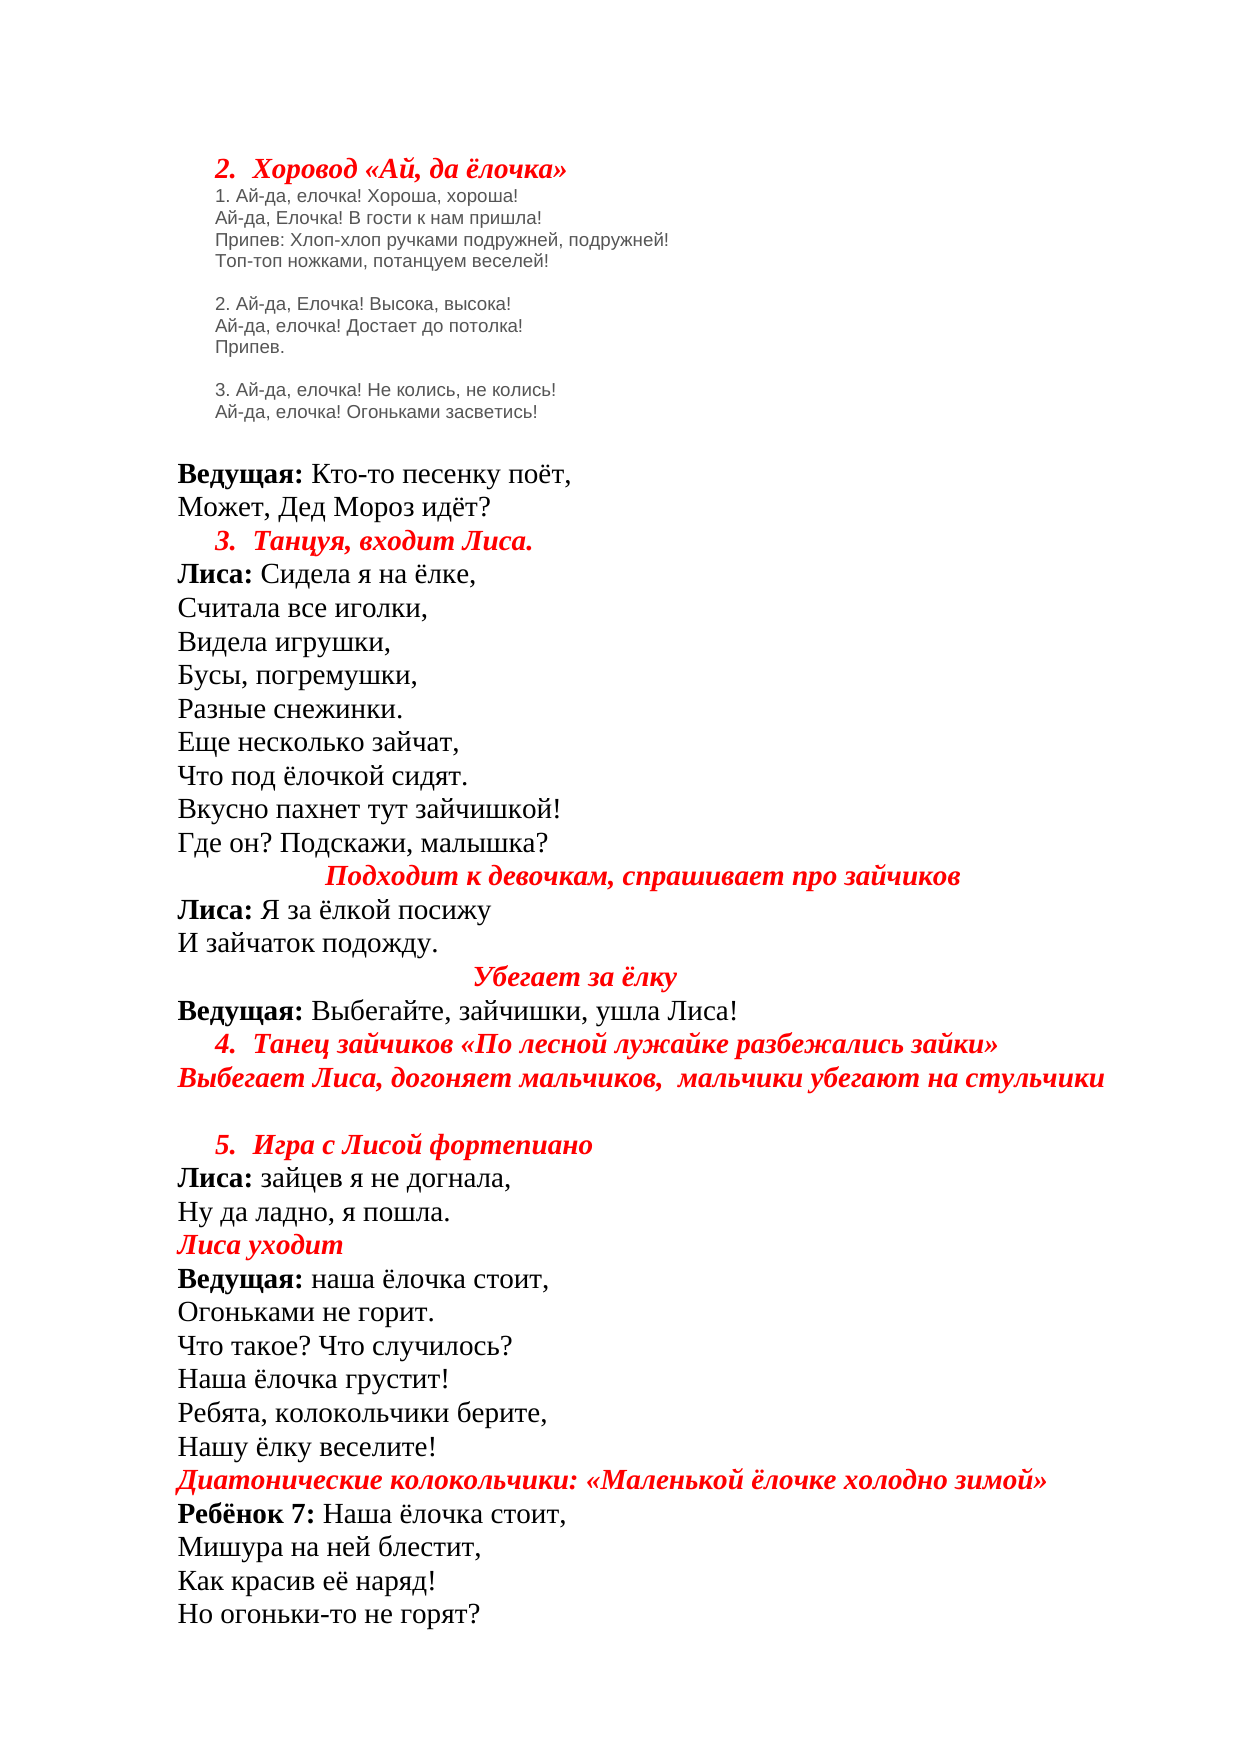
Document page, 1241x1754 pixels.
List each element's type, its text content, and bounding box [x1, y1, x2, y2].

text Что такое? Что случилось? [177, 1328, 1152, 1362]
text Лиса уходит [177, 1227, 1152, 1261]
text Как красив её наряд! Но огоньки-то не горят? [177, 1563, 1152, 1630]
text Считала все иголки, [177, 590, 1152, 624]
text Огоньками не горит. [177, 1294, 1152, 1328]
text Еще несколько зайчат, [177, 724, 1152, 758]
text И зайчаток подожду. [177, 926, 1152, 959]
list Танец зайчиков «По лесной лужайке разбежались зайки» [215, 1026, 1152, 1060]
text Ребята, колокольчики берите, [177, 1395, 1152, 1429]
text Ребёнок 7: Наша ёлочка стоит, [177, 1496, 1152, 1529]
text Мишура на ней блестит, [177, 1529, 1152, 1563]
text Ведущая: наша ёлочка стоит, [177, 1261, 1152, 1294]
text Лиса: Я за ёлкой посижу [177, 892, 1152, 926]
text Ведущая: Кто-то песенку поёт, [177, 456, 1152, 489]
list Хоровод «Ай, да ёлочка» [215, 152, 1152, 185]
text Видела игрушки, [177, 624, 1152, 657]
text Вкусно пахнет тут зайчишкой! [177, 791, 1152, 825]
list Игра с Лисой фортепиано [215, 1127, 1152, 1160]
text 1. Ай-да, елочка! Хороша, хороша! Ай-да, Елочка! В гости к нам пришла! Припев: Хлоп-хлоп ручками подружней, подружней! Топ-топ ножками, потанцуем веселей! 2. Ай-да, Елочка! Высока, высока! Ай-да, елочка! Достает до потолка! Припев. 3. Ай-да, елочка! Не колись, не колись! Ай-да, елочка! Огоньками засветись! [215, 185, 1152, 422]
text Выбегает Лиса, догоняет мальчиков, мальчики убегают на стульчики [177, 1060, 1152, 1093]
text Лиса: зайцев я не догнала, [177, 1160, 1152, 1194]
text Наша ёлочка грустит! [177, 1362, 1152, 1395]
text Убегает за ёлку [177, 959, 1152, 993]
text Разные снежинки. [177, 691, 1152, 724]
text Подходит к девочкам, спрашивает про зайчиков [177, 858, 1152, 892]
text Где он? Подскажи, малышка? [177, 825, 1152, 858]
text Бусы, погремушки, [177, 657, 1152, 691]
text Нашу ёлку веселите! [177, 1429, 1152, 1462]
list Танцуя, входит Лиса. [215, 523, 1152, 557]
text Ну да ладно, я пошла. [177, 1194, 1152, 1227]
text Диатонические колокольчики: «Маленькой ёлочке холодно зимой» [177, 1462, 1152, 1496]
text Ведущая: Выбегайте, зайчишки, ушла Лиса! [177, 993, 1152, 1026]
text Лиса: Сидела я на ёлке, [177, 557, 1152, 590]
text Что под ёлочкой сидят. [177, 758, 1152, 791]
text Может, Дед Мороз идёт? [177, 489, 1152, 523]
